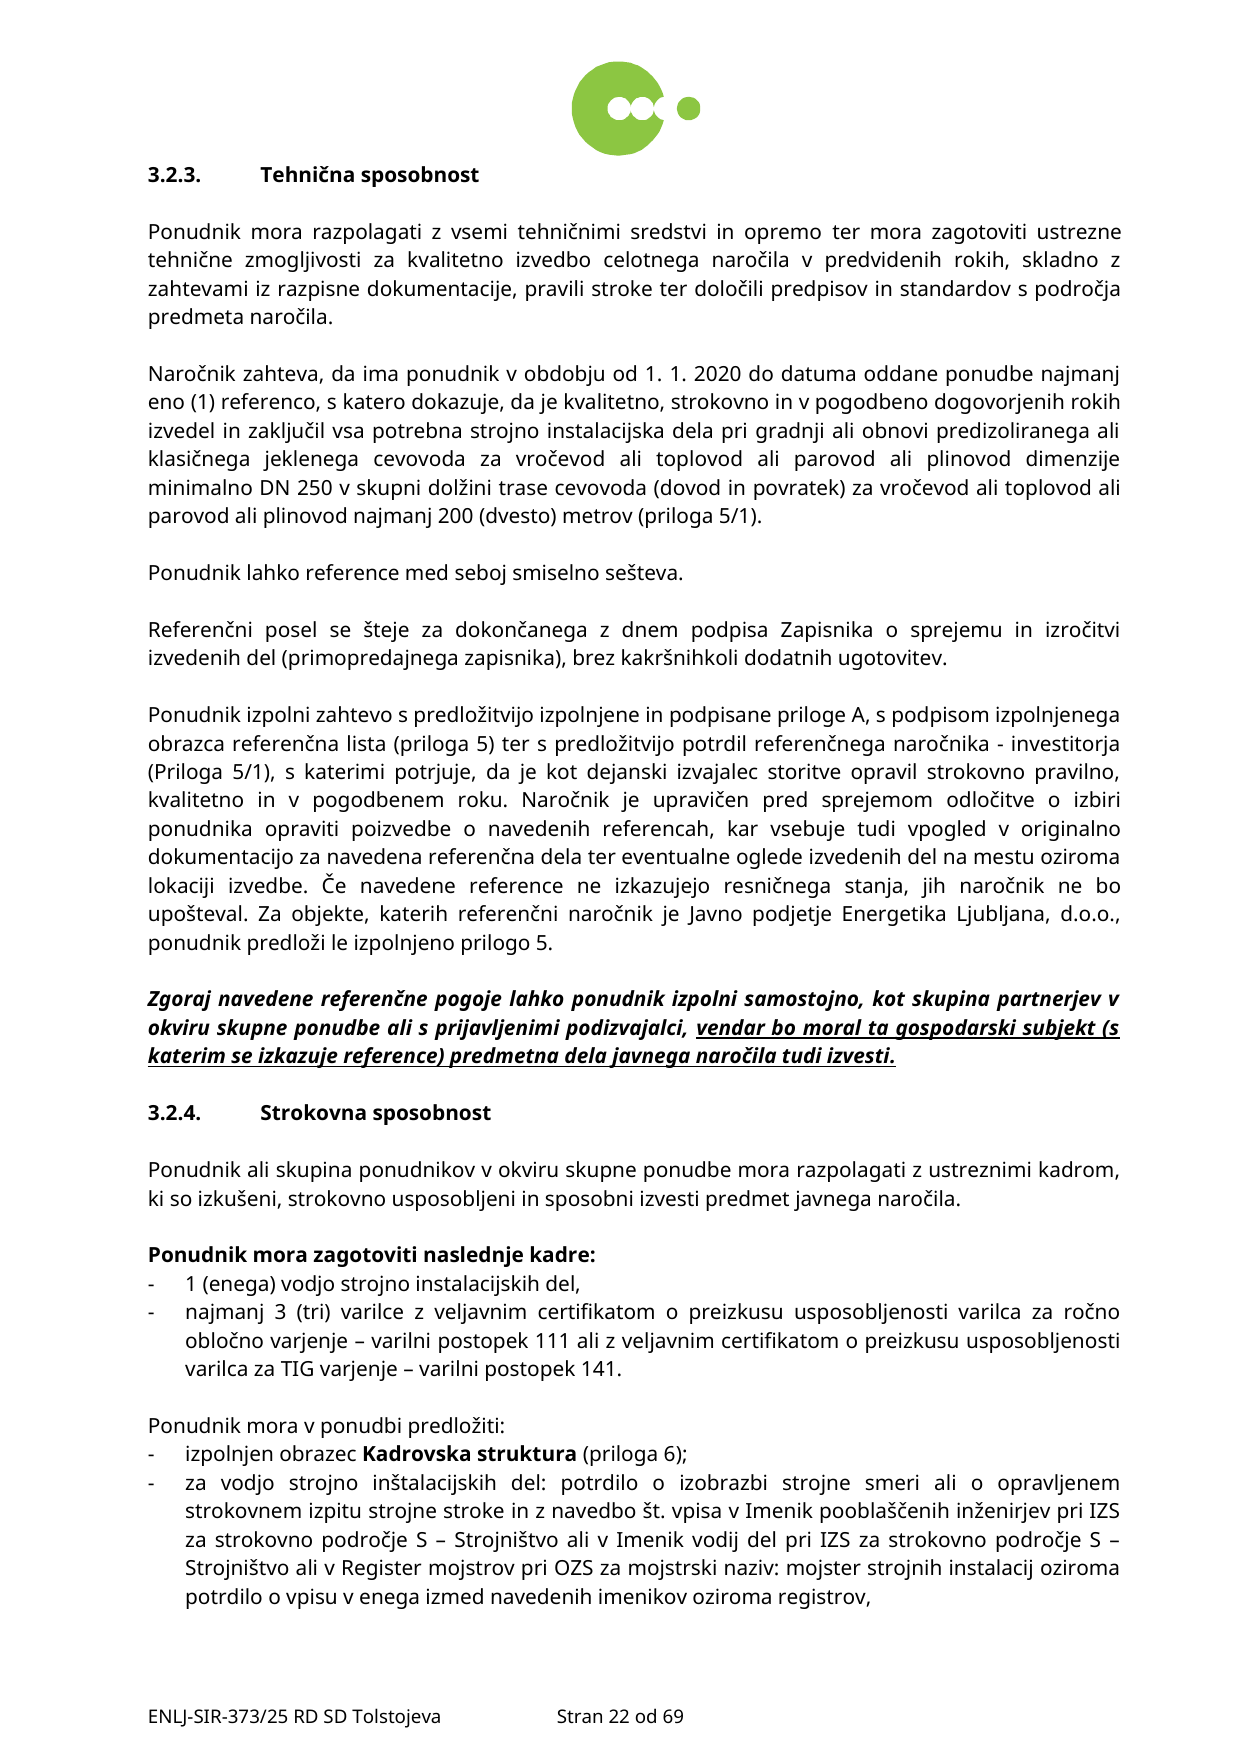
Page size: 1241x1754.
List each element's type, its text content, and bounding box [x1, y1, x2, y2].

text Naročnik zahteva, da ima ponudnik v obdobju od 1. 1. 2020 do datuma oddane ponudbe najmanj eno (1) referenco, s katero dokazuje, da je kvalitetno, strokovno in v pogodbeno dogovorjenih rokih izvedel in zaključil vsa potrebna strojno instalacijska dela pri gradnji ali obnovi predizoliranega ali klasičnega jeklenega cevovoda za vročevod ali toplovod ali parovod ali plinovod dimenzije minimalno DN 250 v skupni dolžini trase cevovoda (dovod in povratek) za vročevod ali toplovod ali parovod ali plinovod najmanj 200 (dvesto) metrov (priloga 5/1). [148, 359, 1122, 529]
list 1 (enega) vodjo strojno instalacijskih del, [148, 1269, 1122, 1297]
text Ponudnik mora razpolagati z vsemi tehničnimi sredstvi in opremo ter mora zagotoviti ustrezne tehnične zmogljivosti za kvalitetno izvedbo celotnega naročila v predvidenih rokih, skladno z zahtevami iz razpisne dokumentacije, pravili stroke ter določili predpisov in standardov s področja predmeta naročila. [148, 217, 1122, 331]
list Tehnična sposobnost [148, 160, 1122, 188]
text Zgoraj navedene referenčne pogoje lahko ponudnik izpolni samostojno, kot skupina partnerjev v okviru skupne ponudbe ali s prijavljenimi podizvajalci, vendar bo moral ta gospodarski subjekt (s katerim se izkazuje reference) predmetna dela javnega naročila tudi izvesti. [148, 984, 1122, 1070]
list najmanj 3 (tri) varilce z veljavnim certifikatom o preizkusu usposobljenosti varilca za ročno obločno varjenje – varilni postopek 111 ali z veljavnim certifikatom o preizkusu usposobljenosti varilca za TIG varjenje – varilni postopek 141. [148, 1297, 1122, 1383]
text Referenčni posel se šteje za dokončanega z dnem podpisa Zapisnika o sprejemu in izročitvi izvedenih del (primopredajnega zapisnika), brez kakršnihkoli dodatnih ugotovitev. [148, 615, 1122, 672]
list Strokovna sposobnost [148, 1098, 1122, 1127]
text Ponudnik ali skupina ponudnikov v okviru skupne ponudbe mora razpolagati z ustreznimi kadrom, ki so izkušeni, strokovno usposobljeni in sposobni izvesti predmet javnega naročila. [148, 1155, 1122, 1212]
text Ponudnik mora zagotoviti naslednje kadre: [148, 1241, 1122, 1269]
list za vodjo strojno inštalacijskih del: potrdilo o izobrazbi strojne smeri ali o opravljenem strokovnem izpitu strojne stroke in z navedbo št. vpisa v Imenik pooblaščenih inženirjev pri IZS za strokovno področje S – Strojništvo ali v Imenik vodij del pri IZS za strokovno področje S – Strojništvo ali v Register mojstrov pri OZS za mojstrski naziv: mojster strojnih instalacij oziroma potrdilo o vpisu v enega izmed navedenih imenikov oziroma registrov, [148, 1468, 1122, 1610]
text Ponudnik izpolni zahtevo s predložitvijo izpolnjene in podpisane priloge A, s podpisom izpolnjenega obrazca referenčna lista (priloga 5) ter s predložitvijo potrdil referenčnega naročnika - investitorja (Priloga 5/1), s katerimi potrjuje, da je kot dejanski izvajalec storitve opravil strokovno pravilno, kvalitetno in v pogodbenem roku. Naročnik je upravičen pred sprejemom odločitve o izbiri ponudnika opraviti poizvedbe o navedenih referencah, kar vsebuje tudi vpogled v originalno dokumentacijo za navedena referenčna dela ter eventualne oglede izvedenih del na mestu oziroma lokaciji izvedbe. Če navedene reference ne izkazujejo resničnega stanja, jih naročnik ne bo upošteval. Za objekte, katerih referenčni naročnik je Javno podjetje Energetika Ljubljana, d.o.o., ponudnik predloži le izpolnjeno prilogo 5. [148, 700, 1122, 956]
text Ponudnik lahko reference med seboj smiselno sešteva. [148, 558, 1122, 586]
text Ponudnik mora v ponudbi predložiti: [148, 1411, 1122, 1439]
list izpolnjen obrazec Kadrovska struktura (priloga 6); [148, 1439, 1122, 1468]
